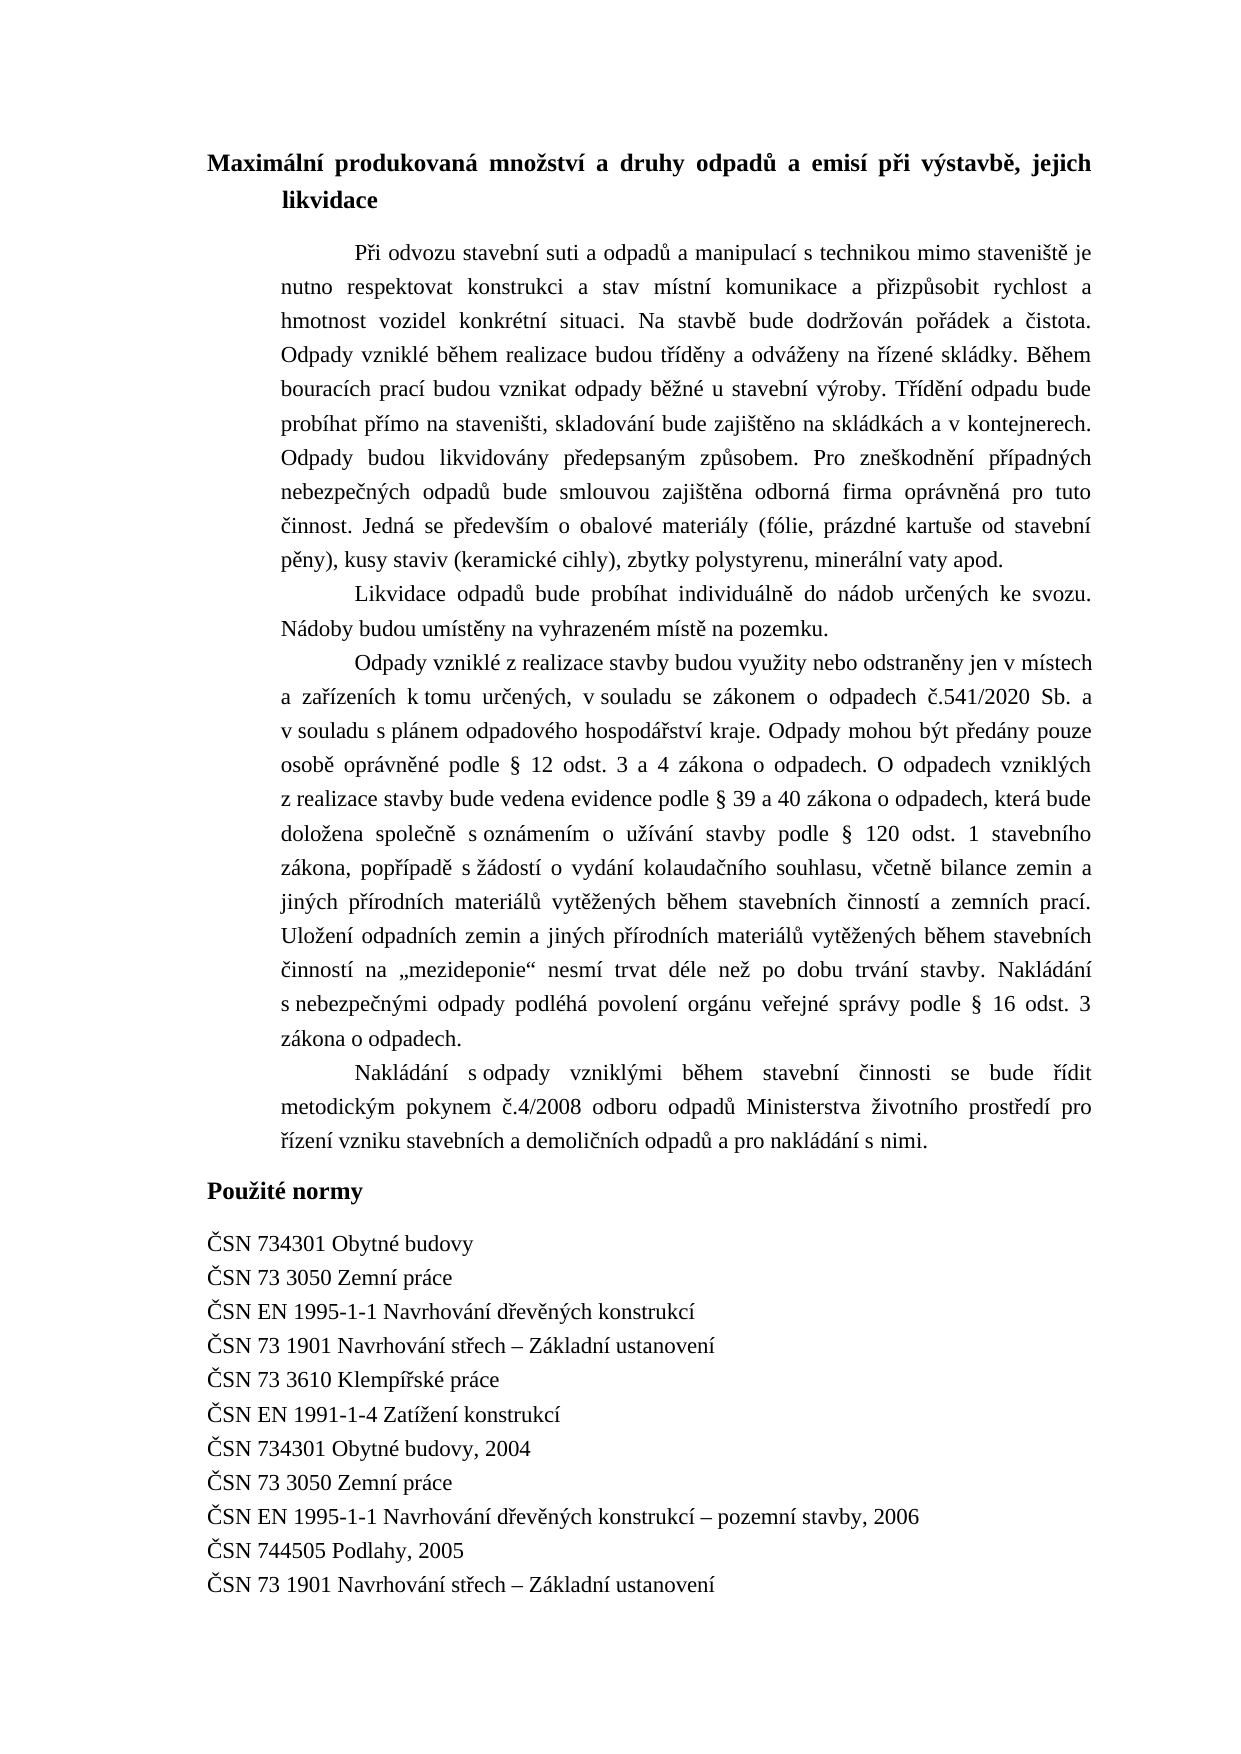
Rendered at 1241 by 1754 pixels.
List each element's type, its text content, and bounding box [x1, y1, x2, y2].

text ČSN 734301 Obytné budovy [207, 1230, 1093, 1256]
text ČSN EN 1995-1-1 Navrhování dřevěných konstrukcí – pozemní stavby, 2006 [207, 1503, 1093, 1529]
text Maximální produkovaná množství a druhy odpadů a emisí při výstavbě, jejich likvidace [207, 148, 1093, 214]
text ČSN EN 1995-1-1 Navrhování dřevěných konstrukcí [207, 1298, 1093, 1324]
text ČSN 73 1901 Navrhování střech – Základní ustanovení [207, 1332, 1093, 1359]
text Nakládání s odpady vzniklými během stavební činnosti se bude řídit metodickým pokynem č.4/2008 odboru odpadů Ministerstva životního prostředí pro řízení vzniku stavebních a demoličních odpadů a pro nakládání s nimi. [281, 1059, 1093, 1153]
text ČSN 734301 Obytné budovy, 2004 [207, 1435, 1093, 1461]
text ČSN EN 1991-1-4 Zatížení konstrukcí [207, 1401, 1093, 1427]
text Odpady vzniklé z realizace stavby budou využity nebo odstraněny jen v místech a zařízeních k tomu určených, v souladu se zákonem o odpadech č.541/2020 Sb. a v souladu s plánem odpadového hospodářství kraje. Odpady mohou být předány pouze osobě oprávněné podle § 12 odst. 3 a 4 zákona o odpadech. O odpadech vzniklých z realizace stavby bude vedena evidence podle § 39 a 40 zákona o odpadech, která bude doložena společně s oznámením o užívání stavby podle § 120 odst. 1 stavebního zákona, popřípadě s žádostí o vydání kolaudačního souhlasu, včetně bilance zemin a jiných přírodních materiálů vytěžených během stavebních činností a zemních prací. Uložení odpadních zemin a jiných přírodních materiálů vytěžených během stavebních činností na „mezideponie“ nesmí trvat déle než po dobu trvání stavby. Nakládání s nebezpečnými odpady podléhá povolení orgánu veřejné správy podle § 16 odst. 3 zákona o odpadech. [281, 649, 1093, 1051]
text ČSN 73 3050 Zemní práce [207, 1469, 1093, 1495]
text ČSN 744505 Podlahy, 2005 [207, 1537, 1093, 1564]
text Při odvozu stavební suti a odpadů a manipulací s technikou mimo staveniště je nutno respektovat konstrukci a stav místní komunikace a přizpůsobit rychlost a hmotnost vozidel konkrétní situaci. Na stavbě bude dodržován pořádek a čistota. Odpady vzniklé během realizace budou tříděny a odváženy na řízené skládky. Během bouracích prací budou vznikat odpady běžné u stavební výroby. Třídění odpadu bude probíhat přímo na staveništi, skladování bude zajištěno na skládkách a v kontejnerech. Odpady budou likvidovány předepsaným způsobem. Pro zneškodnění případných nebezpečných odpadů bude smlouvou zajištěna odborná firma oprávněná pro tuto činnost. Jedná se především o obalové materiály (fólie, prázdné kartuše od stavební pěny), kusy staviv (keramické cihly), zbytky polystyrenu, minerální vaty apod. [281, 239, 1093, 573]
text Použité normy [207, 1176, 1093, 1205]
text ČSN 73 1901 Navrhování střech – Základní ustanovení [207, 1572, 1093, 1598]
text Likvidace odpadů bude probíhat individuálně do nádob určených ke svozu. Nádoby budou umístěny na vyhrazeném místě na pozemku. [281, 581, 1093, 641]
text ČSN 73 3610 Klempířské práce [207, 1367, 1093, 1393]
text ČSN 73 3050 Zemní práce [207, 1264, 1093, 1290]
